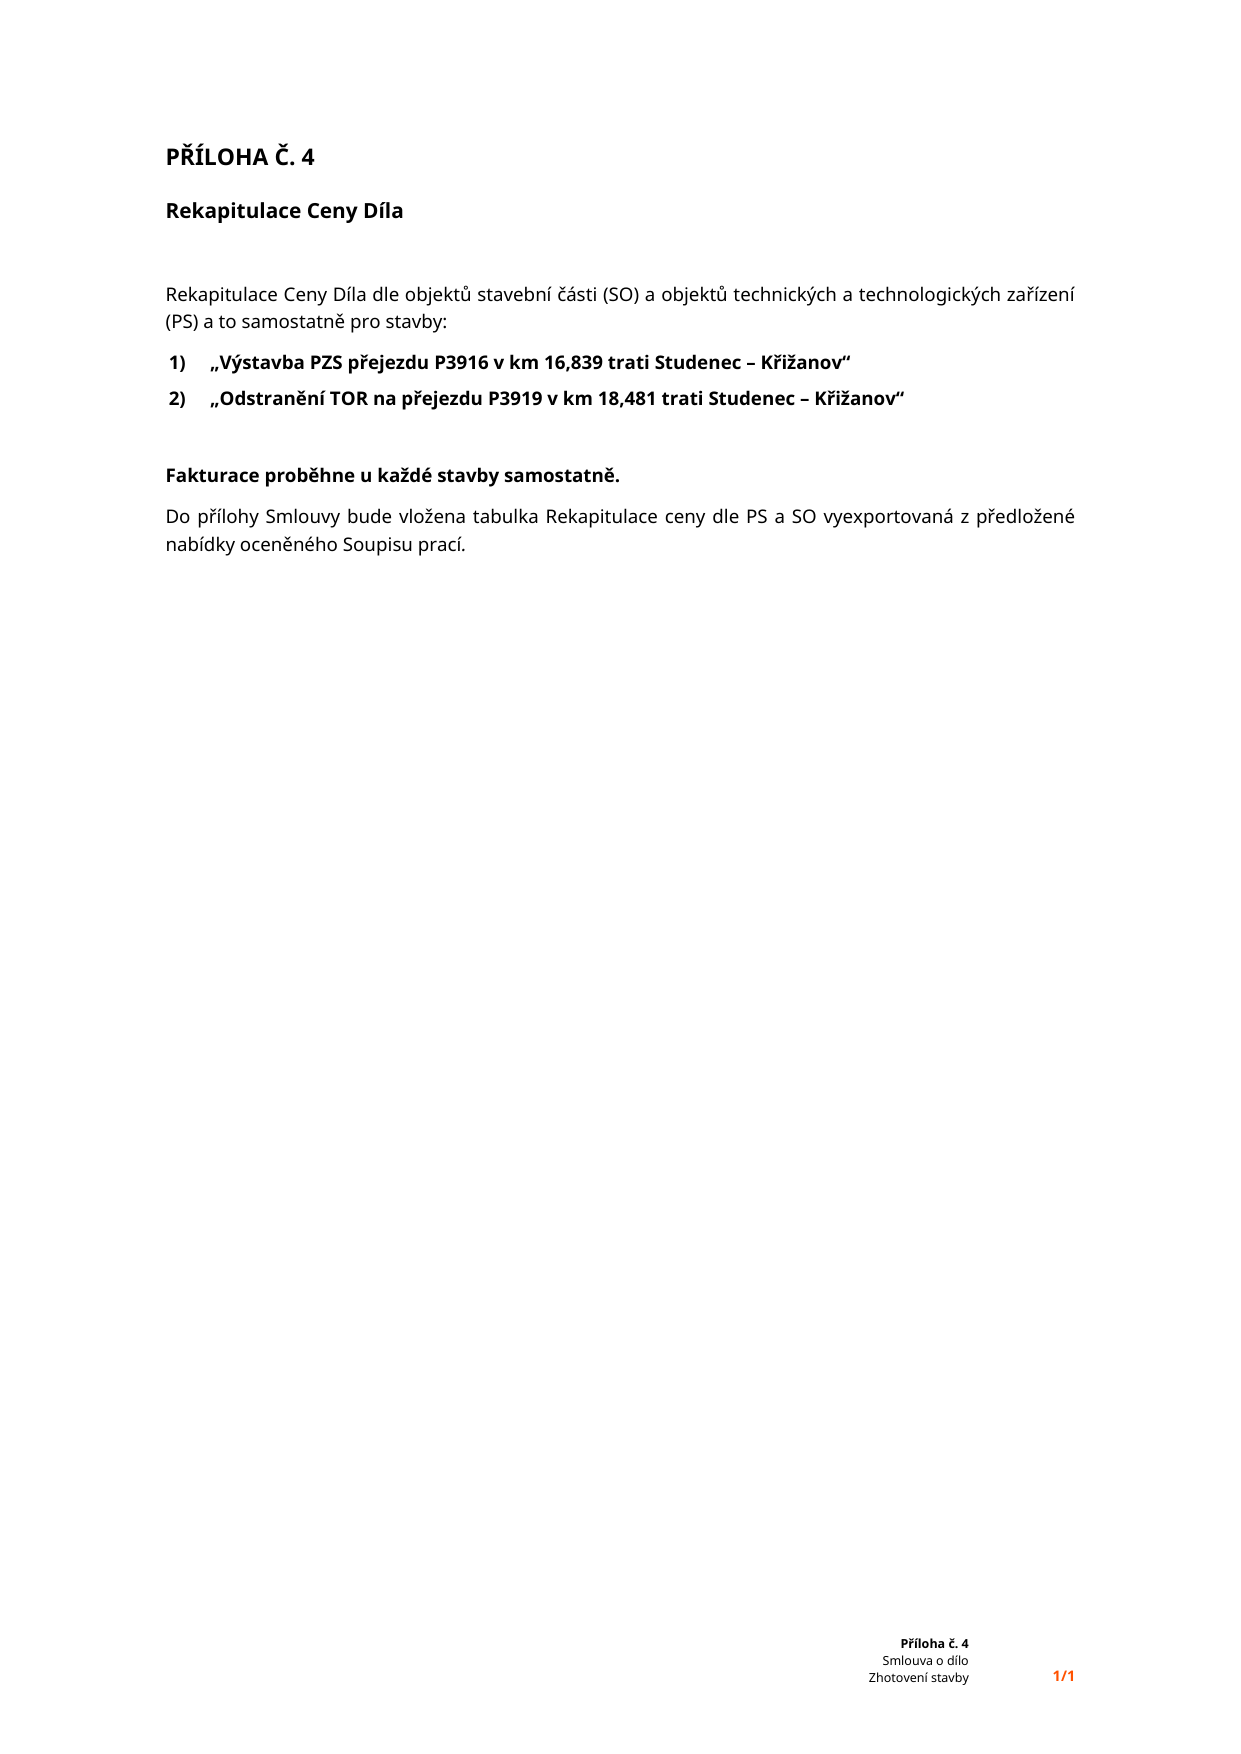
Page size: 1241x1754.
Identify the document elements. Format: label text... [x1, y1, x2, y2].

text Rekapitulace Ceny Díla [165, 197, 1075, 225]
list „Výstavba PZS přejezdu P3916 v km 16,839 trati Studenec – Křižanov“ [168, 349, 1075, 375]
text Fakturace proběhne u každé stavby samostatně. [165, 463, 1075, 488]
text Rekapitulace Ceny Díla dle objektů stavební části (SO) a objektů technických a technologických zařízení (PS) a to samostatně pro stavby: [165, 281, 1075, 334]
list „Odstranění TOR na přejezdu P3919 v km 18,481 trati Studenec – Křižanov“ [168, 386, 1075, 411]
text Příloha č. 4 [165, 141, 1075, 173]
text Do přílohy Smlouvy bude vložena tabulka Rekapitulace ceny dle PS a SO vyexportovaná z předložené nabídky oceněného Soupisu prací. [165, 503, 1075, 557]
